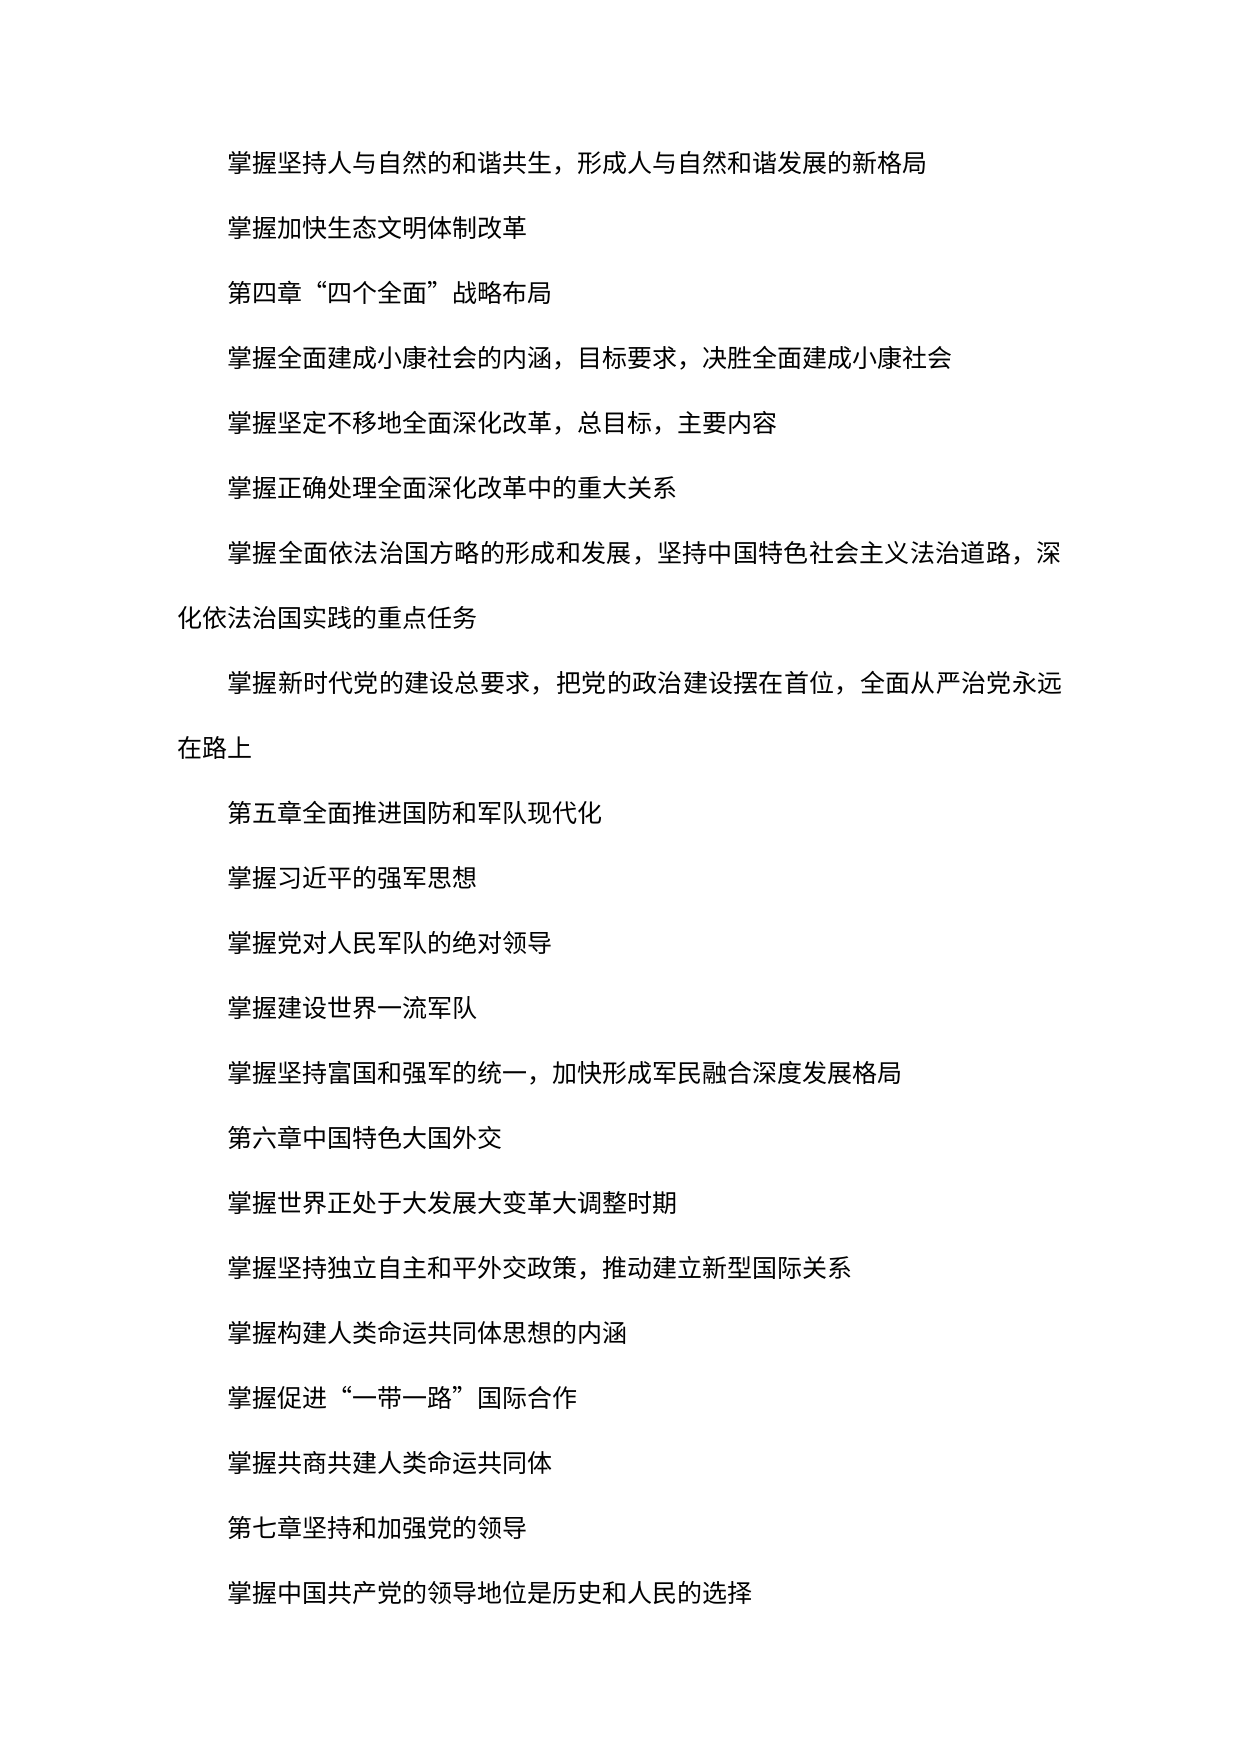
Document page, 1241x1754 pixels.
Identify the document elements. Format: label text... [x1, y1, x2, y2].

text 第六章中国特色大国外交 [177, 1104, 1063, 1169]
text 掌握构建人类命运共同体思想的内涵 [177, 1299, 1063, 1364]
text 掌握坚持富国和强军的统一，加快形成军民融合深度发展格局 [177, 1039, 1063, 1104]
text 掌握坚持人与自然的和谐共生，形成人与自然和谐发展的新格局 [177, 129, 1063, 194]
text 掌握新时代党的建设总要求，把党的政治建设摆在首位，全面从严治党永远在路上 [177, 649, 1063, 779]
text 第五章全面推进国防和军队现代化 [177, 779, 1063, 844]
text 掌握全面建成小康社会的内涵，目标要求，决胜全面建成小康社会 [177, 324, 1063, 389]
text 掌握中国共产党的领导地位是历史和人民的选择 [177, 1559, 1063, 1624]
text 掌握坚定不移地全面深化改革，总目标，主要内容 [177, 389, 1063, 454]
text 掌握促进“一带一路”国际合作 [177, 1364, 1063, 1429]
text 掌握加快生态文明体制改革 [177, 194, 1063, 259]
text 第七章坚持和加强党的领导 [177, 1494, 1063, 1559]
text 掌握坚持独立自主和平外交政策，推动建立新型国际关系 [177, 1234, 1063, 1299]
text 掌握共商共建人类命运共同体 [177, 1429, 1063, 1494]
text 第四章“四个全面”战略布局 [177, 259, 1063, 324]
text 掌握正确处理全面深化改革中的重大关系 [177, 454, 1063, 519]
text 掌握党对人民军队的绝对领导 [177, 909, 1063, 974]
text 掌握建设世界一流军队 [177, 974, 1063, 1039]
text 掌握全面依法治国方略的形成和发展，坚持中国特色社会主义法治道路，深化依法治国实践的重点任务 [177, 519, 1063, 649]
text 掌握习近平的强军思想 [177, 844, 1063, 909]
text 掌握世界正处于大发展大变革大调整时期 [177, 1169, 1063, 1234]
